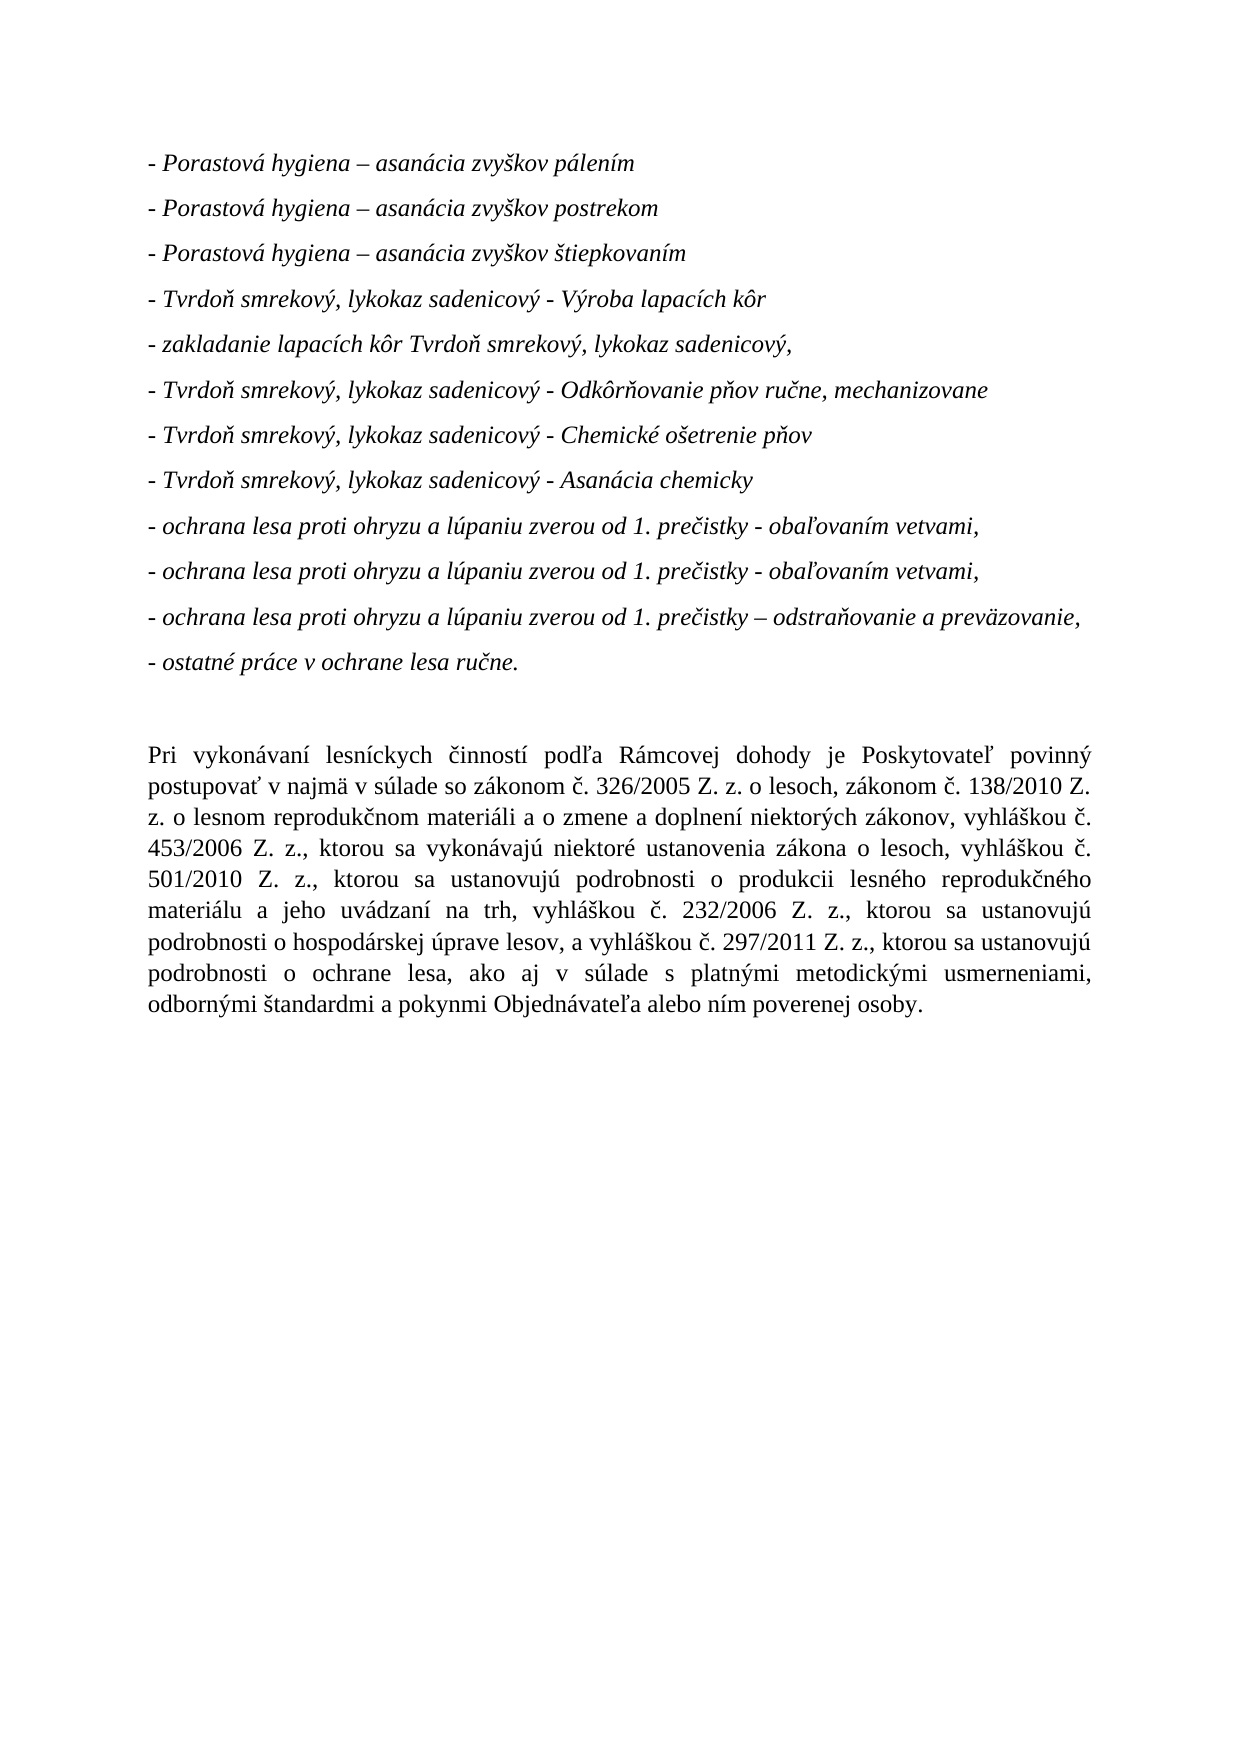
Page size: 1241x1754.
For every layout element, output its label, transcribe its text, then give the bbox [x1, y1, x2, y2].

text - Porastová hygiena – asanácia zvyškov pálením [148, 148, 1093, 176]
text - Porastová hygiena – asanácia zvyškov postrekom [148, 193, 1093, 222]
text - Tvrdoň smrekový, lykokaz sadenicový - Chemické ošetrenie pňov [148, 420, 1093, 449]
text - zakladanie lapacích kôr Tvrdoň smrekový, lykokaz sadenicový, [148, 329, 1093, 358]
text Pri vykonávaní lesníckych činností podľa Rámcovej dohody je Poskytovateľ povinný postupovať v najmä v súlade so zákonom č. 326/2005 Z. z. o lesoch, zákonom č. 138/2010 Z. z. o lesnom reprodukčnom materiáli a o zmene a doplnení niektorých zákonov, vyhláškou č. 453/2006 Z. z., ktorou sa vykonávajú niektoré ustanovenia zákona o lesoch, vyhláškou č. 501/2010 Z. z., ktorou sa ustanovujú podrobnosti o produkcii lesného reprodukčného materiálu a jeho uvádzaní na trh, vyhláškou č. 232/2006 Z. z., ktorou sa ustanovujú podrobnosti o hospodárskej úprave lesov, a vyhláškou č. 297/2011 Z. z., ktorou sa ustanovujú podrobnosti o ochrane lesa, ako aj v súlade s platnými metodickými usmerneniami, odbornými štandardmi a pokynmi Objednávateľa alebo ním poverenej osoby. [148, 740, 1093, 1017]
text - Tvrdoň smrekový, lykokaz sadenicový - Výroba lapacích kôr [148, 284, 1093, 313]
text - Tvrdoň smrekový, lykokaz sadenicový - Odkôrňovanie pňov ručne, mechanizovane [148, 375, 1093, 403]
text - ostatné práce v ochrane lesa ručne. [148, 647, 1093, 676]
text - ochrana lesa proti ohryzu a lúpaniu zverou od 1. prečistky – odstraňovanie a preväzovanie, [148, 602, 1093, 631]
text - Porastová hygiena – asanácia zvyškov štiepkovaním [148, 238, 1093, 267]
text - Tvrdoň smrekový, lykokaz sadenicový - Asanácia chemicky [148, 466, 1093, 494]
text - ochrana lesa proti ohryzu a lúpaniu zverou od 1. prečistky - obaľovaním vetvami, [148, 556, 1093, 585]
text - ochrana lesa proti ohryzu a lúpaniu zverou od 1. prečistky - obaľovaním vetvami, [148, 511, 1093, 540]
